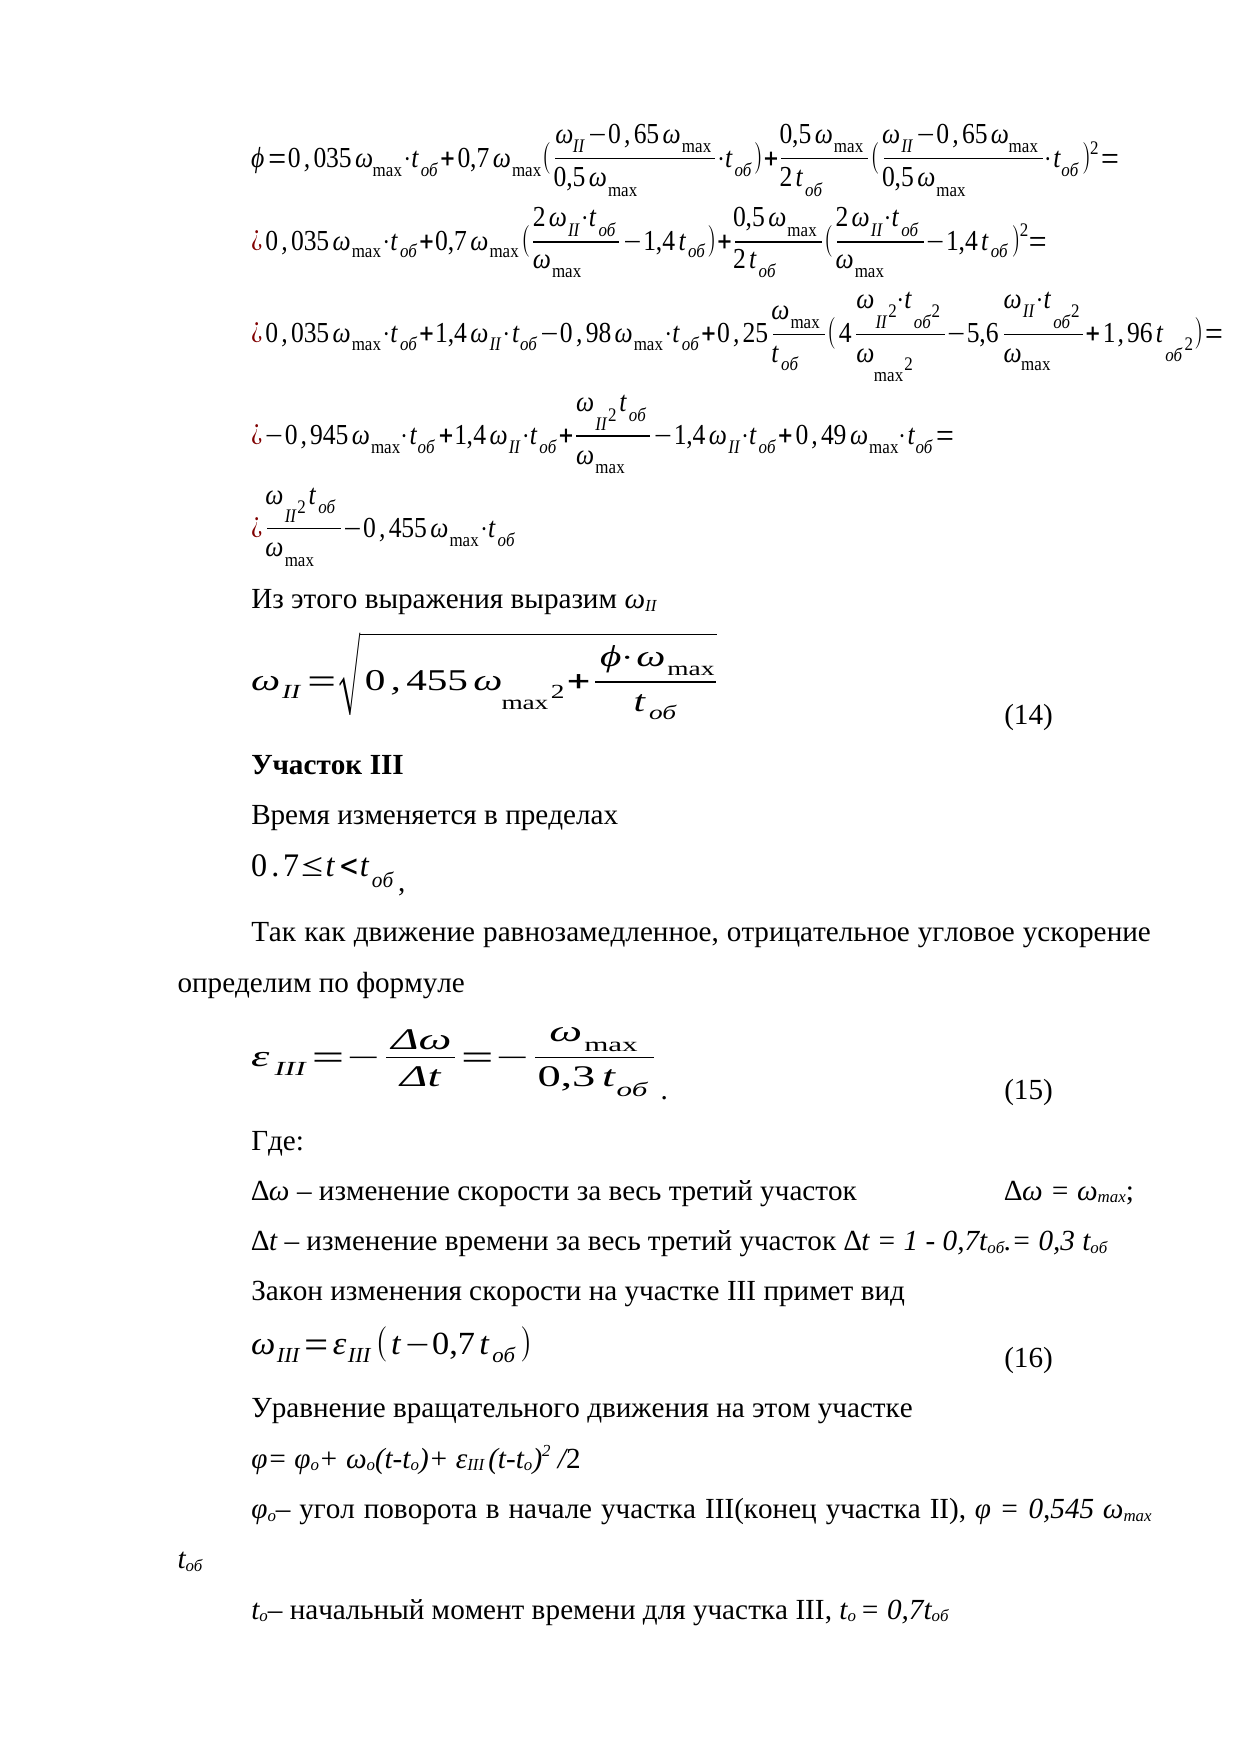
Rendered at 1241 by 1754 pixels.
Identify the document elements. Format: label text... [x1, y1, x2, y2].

text ∆t – изменение времени за весь третий участок ∆t = 1 - 0,7toб.= 0,3 toб [177, 1223, 1152, 1257]
text (16) [177, 1324, 1152, 1374]
text ∆ω – изменение скорости за весь третий участок ∆ω = ωmax; [177, 1173, 1152, 1206]
text φ= φо+ ωо(t-to)+ εIII (t-to)2 /2 [177, 1441, 1152, 1474]
text φо– угол поворота в начале участка III(конец участка II), φ = 0,545 ωmax toб [177, 1491, 1152, 1575]
text Уравнение вращательного движения на этом участке [177, 1391, 1152, 1424]
text Закон изменения скорости на участке III примет вид [177, 1273, 1152, 1307]
text . (15) [177, 1015, 1152, 1106]
text , [177, 848, 1152, 898]
text Из этого выражения выразим ωII [177, 582, 1152, 615]
text Где: [177, 1123, 1152, 1156]
text to– начальный момент времени для участка III, to = 0,7toб [177, 1592, 1152, 1625]
text (14) [177, 632, 1152, 730]
text Время изменяется в пределах [177, 797, 1152, 831]
text Так как движение равнозамедленное, отрицательное угловое ускорение определим по формуле [177, 914, 1152, 998]
text Участок III [177, 747, 1152, 781]
